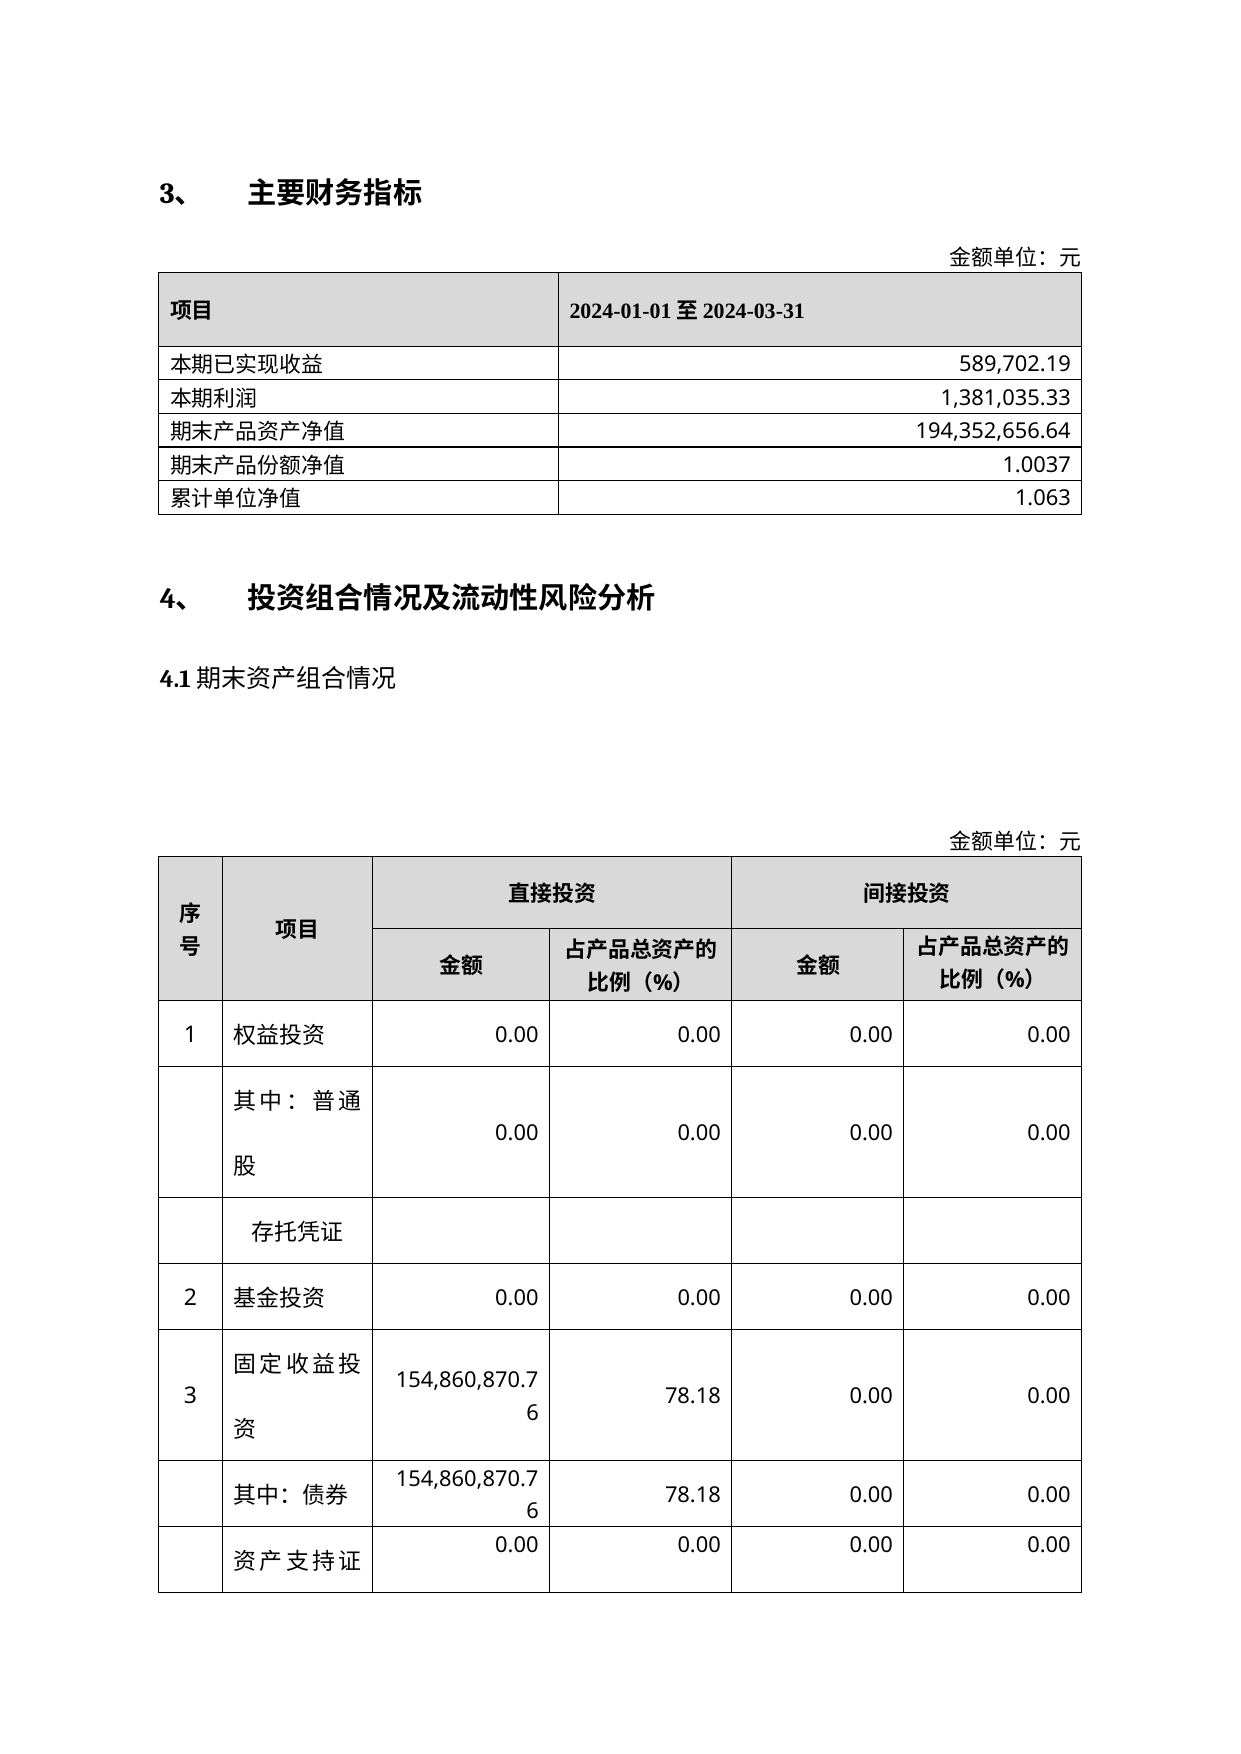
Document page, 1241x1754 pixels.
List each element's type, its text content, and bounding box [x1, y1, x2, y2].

table_cell 其中：普通股 [223, 1067, 372, 1197]
table_cell 0.00 [732, 1001, 903, 1066]
table_cell 存托凭证 [223, 1198, 372, 1263]
table_cell 金额 [373, 929, 549, 1000]
text 金额单位：元 [159, 823, 1081, 856]
table_header 2024-01-01至 2024-03-31 [559, 273, 1081, 346]
table_cell [159, 1198, 222, 1263]
table_cell 0.00 [904, 1001, 1081, 1066]
table_header 直接投资 [373, 857, 731, 928]
table_cell 期末产品资产净值 [159, 414, 558, 446]
table_cell 0.00 [550, 1067, 731, 1197]
table_cell 0.00 [550, 1001, 731, 1066]
table_cell 占产品总资产的比例（%） [550, 929, 731, 1000]
text 金额单位：元 [159, 239, 1081, 272]
table_cell 金额 [732, 929, 903, 1000]
table_header 间接投资 [732, 857, 1081, 928]
table_cell 0.00 [732, 1067, 903, 1197]
table_cell 3 [159, 1330, 222, 1460]
table_cell 0.00 [373, 1067, 549, 1197]
table_cell [732, 1198, 903, 1263]
table_cell 0.00 [904, 1330, 1081, 1460]
title 期末资产组合情况 [159, 644, 1081, 709]
table_cell 0.00 [373, 1001, 549, 1066]
table_cell 1,381,035.33 [559, 380, 1081, 413]
table_cell 0.00 [373, 1527, 549, 1592]
table_header 项目 [159, 273, 558, 346]
table_cell 0.00 [550, 1527, 731, 1592]
table_cell 78.18 [550, 1330, 731, 1460]
table_cell 0.00 [904, 1264, 1081, 1329]
table_cell 154,860,870.76 [373, 1461, 549, 1526]
table_cell 其中：债券 [223, 1461, 372, 1526]
table_cell 78.18 [550, 1461, 731, 1526]
table_cell 154,860,870.76 [373, 1330, 549, 1460]
table_cell 本期利润 [159, 380, 558, 413]
table_cell 0.00 [732, 1264, 903, 1329]
table_cell 0.00 [904, 1461, 1081, 1526]
table_cell [904, 1198, 1081, 1263]
table_cell 0.00 [373, 1264, 549, 1329]
table_cell [159, 1527, 222, 1592]
table_cell 0.00 [904, 1527, 1081, 1592]
table_cell 0.00 [550, 1264, 731, 1329]
table_cell 累计单位净值 [159, 481, 558, 513]
table_header 序号 [159, 857, 222, 1000]
table_cell 占产品总资产的比例（%） [904, 929, 1081, 1000]
table_cell 期末产品份额净值 [159, 448, 558, 480]
table_cell [550, 1198, 731, 1263]
table_cell 固定收益投资 [223, 1330, 372, 1460]
table_cell 2 [159, 1264, 222, 1329]
table_cell 589,702.19 [559, 347, 1081, 379]
table_cell 0.00 [732, 1330, 903, 1460]
table_cell 1 [159, 1001, 222, 1066]
table_cell [159, 1461, 222, 1526]
table_cell 本期已实现收益 [159, 347, 558, 379]
table_header 项目 [223, 857, 372, 1000]
table_cell 0.00 [904, 1067, 1081, 1197]
table_cell 0.00 [732, 1527, 903, 1592]
table_cell 权益投资 [223, 1001, 372, 1066]
table_cell [159, 1067, 222, 1197]
table_cell [373, 1198, 549, 1263]
table_cell 1.063 [559, 481, 1081, 513]
title 主要财务指标 [159, 158, 1081, 223]
table_cell 资产支持证券 [223, 1527, 372, 1592]
table_cell 0.00 [732, 1461, 903, 1526]
table_cell 1.0037 [559, 448, 1081, 480]
table_cell 基金投资 [223, 1264, 372, 1329]
table_cell 194,352,656.64 [559, 414, 1081, 446]
title 投资组合情况及流动性风险分析 [159, 563, 1081, 628]
